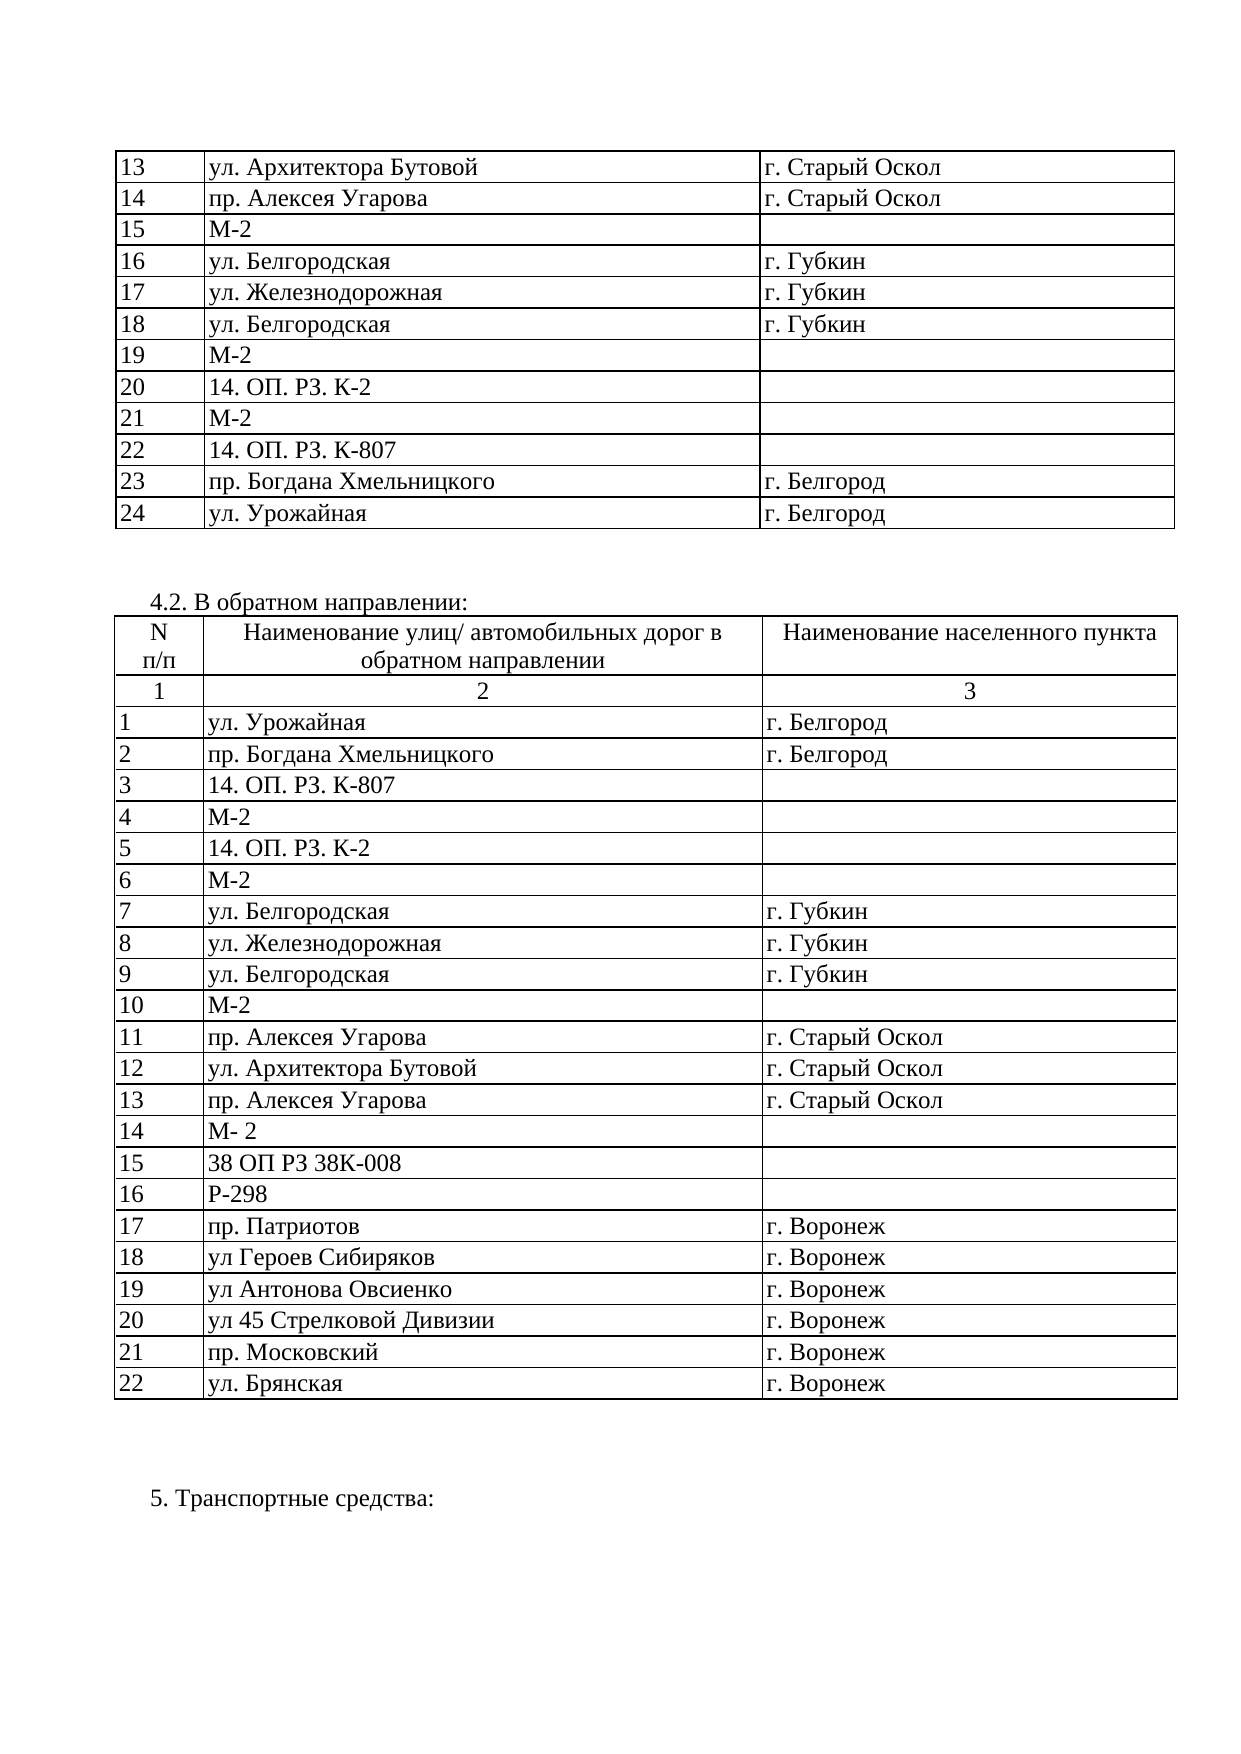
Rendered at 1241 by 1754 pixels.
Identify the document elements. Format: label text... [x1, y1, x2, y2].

table_cell г. Старый Оскол [761, 183, 1174, 213]
table_cell [763, 1178, 1177, 1209]
table_cell пр. Алексея Угарова [204, 1022, 762, 1052]
table_cell г. Старый Оскол [763, 1052, 1177, 1083]
table_cell 12 [115, 1053, 203, 1083]
table_cell г. Старый Оскол [761, 152, 1174, 181]
table_cell 10 [115, 990, 203, 1020]
table_cell [763, 989, 1177, 1020]
table_cell 38 ОП РЗ 38К-008 [204, 1148, 762, 1178]
table_cell ул Антонова Овсиенко [204, 1274, 762, 1303]
table_cell 9 [115, 959, 203, 989]
table_cell г. Губкин [761, 277, 1174, 307]
table_cell 14. ОП. РЗ. К-807 [204, 770, 762, 800]
table_cell 20 [115, 1305, 203, 1335]
table_cell Р-298 [204, 1179, 762, 1209]
table_cell 14. ОП. РЗ. К-2 [204, 833, 762, 863]
table_cell пр. Патриотов [204, 1211, 762, 1241]
table_cell 18 [115, 1242, 203, 1272]
table_cell [763, 769, 1177, 800]
table_cell г. Воронеж [763, 1272, 1177, 1303]
table_cell 8 [115, 927, 203, 957]
table_cell [761, 340, 1174, 370]
table_cell г. Губкин [763, 926, 1177, 957]
table_cell М- 2 [204, 1116, 762, 1146]
table_cell 14. ОП. РЗ. К-2 [205, 372, 759, 402]
table_cell 11 [115, 1021, 203, 1052]
table_cell пр. Алексея Угарова [205, 183, 759, 213]
table_cell г. Воронеж [763, 1241, 1177, 1272]
table_cell 4 [115, 801, 203, 832]
table_cell пр. Московский [204, 1337, 762, 1366]
table_cell ул. Белгородская [204, 896, 762, 926]
table_cell 5 [115, 833, 203, 863]
table_cell ул. Архитектора Бутовой [204, 1053, 762, 1083]
table_cell ул. Железнодорожная [205, 277, 759, 307]
table_cell М-2 [204, 802, 762, 832]
table_cell [763, 1146, 1177, 1178]
table_cell [761, 372, 1174, 402]
table_cell [763, 863, 1177, 894]
text 4.2. В обратном направлении: [150, 587, 1090, 615]
table_cell г. Воронеж [763, 1335, 1177, 1366]
table_cell 21 [117, 403, 204, 433]
table_cell г. Белгород [761, 466, 1174, 496]
table_cell г. Губкин [763, 895, 1177, 926]
table_cell ул. Белгородская [204, 959, 762, 989]
table_cell г. Губкин [761, 309, 1174, 339]
table_cell 2 [115, 738, 203, 769]
table_cell 1 [115, 675, 203, 706]
table_cell 22 [115, 1368, 203, 1398]
table_cell г. Белгород [763, 737, 1177, 769]
table_cell М-2 [204, 991, 762, 1020]
table_cell пр. Богдана Хмельницкого [204, 739, 762, 769]
table_cell [761, 435, 1174, 464]
table_cell 14 [115, 1116, 203, 1146]
table_cell 14. ОП. РЗ. К-807 [205, 435, 759, 464]
table_cell [763, 1115, 1177, 1146]
table_cell г. Старый Оскол [763, 1020, 1177, 1052]
table_cell 14 [117, 183, 204, 213]
table_cell г. Белгород [763, 706, 1177, 737]
table_cell ул. Железнодорожная [204, 928, 762, 957]
table_cell 13 [115, 1084, 203, 1115]
table_cell 6 [115, 864, 203, 894]
table_cell М-2 [205, 403, 759, 433]
table_cell г. Воронеж [763, 1366, 1177, 1398]
table_header Наименование улиц/ автомобильных дорог в обратном направлении [204, 617, 762, 674]
table_header N п/п [115, 617, 203, 674]
table_cell 15 [115, 1147, 203, 1178]
table_cell ул. Белгородская [205, 309, 759, 339]
table_cell 15 [117, 215, 204, 244]
table_cell г. Старый Оскол [763, 1083, 1177, 1115]
table_cell М-2 [204, 865, 762, 894]
table_cell 23 [117, 466, 204, 496]
table_cell 21 [115, 1336, 203, 1366]
table_cell 17 [115, 1210, 203, 1241]
table_cell [761, 403, 1174, 433]
table_cell [761, 215, 1174, 244]
table_cell М-2 [205, 340, 759, 370]
table_cell [763, 832, 1177, 863]
table_cell 2 [204, 676, 762, 706]
table_cell 7 [115, 896, 203, 926]
table_cell г. Воронеж [763, 1209, 1177, 1241]
table_cell г. Губкин [761, 246, 1174, 276]
table_cell ул. Урожайная [204, 707, 762, 737]
table_cell ул. Белгородская [205, 246, 759, 276]
table_cell [763, 800, 1177, 832]
table_cell 3 [763, 674, 1177, 706]
table_cell 16 [117, 246, 204, 276]
table_cell 13 [117, 152, 204, 181]
table_header Наименование населенного пункта [763, 617, 1177, 674]
table_cell 24 [117, 498, 204, 527]
table_cell 19 [115, 1273, 203, 1303]
table_cell 20 [117, 372, 204, 402]
table_cell ул. Урожайная [205, 498, 759, 527]
table_cell г. Губкин [763, 958, 1177, 989]
table_cell 18 [117, 309, 204, 339]
table_cell ул Героев Сибиряков [204, 1242, 762, 1272]
table_cell пр. Алексея Угарова [204, 1085, 762, 1115]
table_cell 1 [115, 707, 203, 737]
table_cell 22 [117, 435, 204, 464]
table_cell 3 [115, 770, 203, 800]
table_cell 16 [115, 1179, 203, 1209]
table_cell г. Белгород [761, 498, 1174, 527]
table_cell пр. Богдана Хмельницкого [205, 466, 759, 496]
table_cell М-2 [205, 215, 759, 244]
table_cell 19 [117, 340, 204, 370]
table_cell ул. Брянская [204, 1368, 762, 1398]
table_cell г. Воронеж [763, 1304, 1177, 1335]
table_cell 17 [117, 277, 204, 307]
text 5. Транспортные средства: [150, 1483, 1090, 1512]
table_cell ул 45 Стрелковой Дивизии [204, 1305, 762, 1335]
table_cell ул. Архитектора Бутовой [205, 152, 759, 181]
